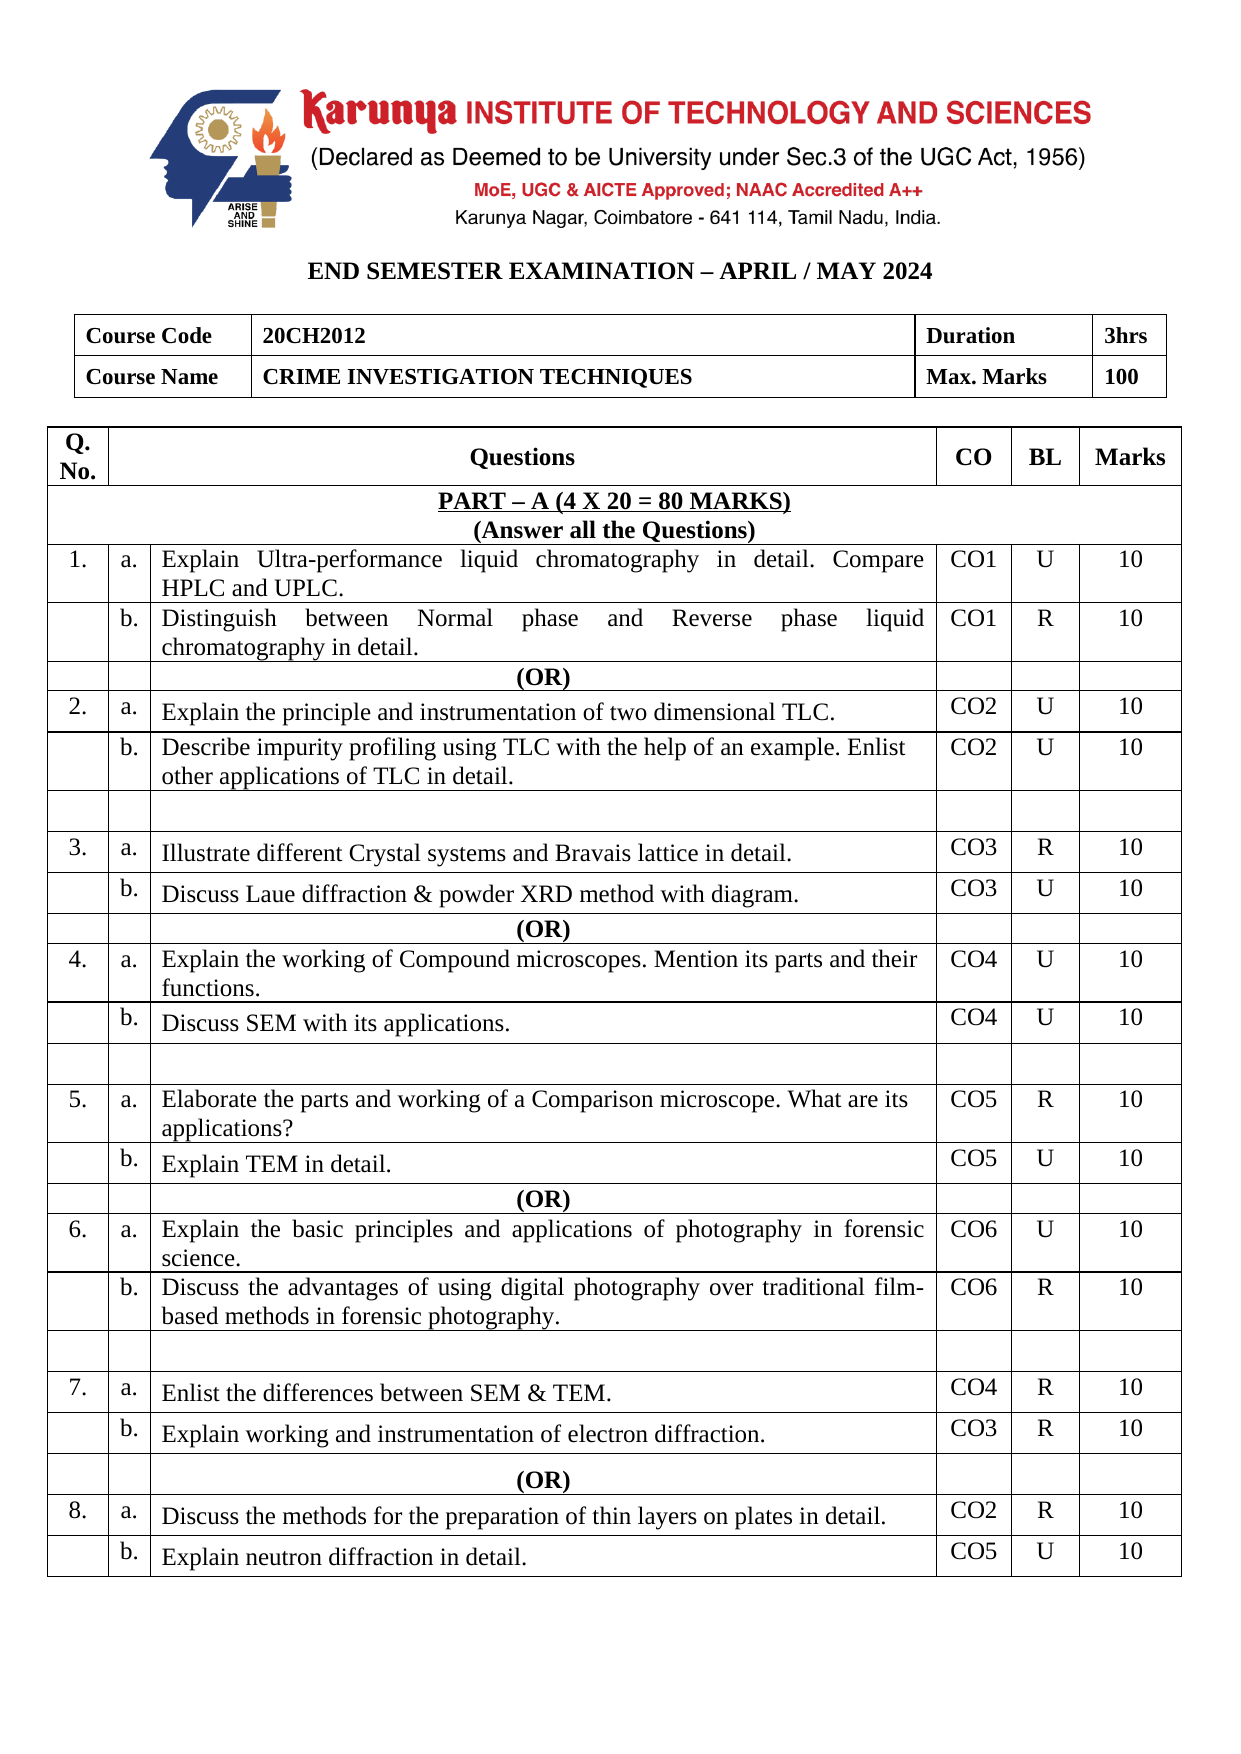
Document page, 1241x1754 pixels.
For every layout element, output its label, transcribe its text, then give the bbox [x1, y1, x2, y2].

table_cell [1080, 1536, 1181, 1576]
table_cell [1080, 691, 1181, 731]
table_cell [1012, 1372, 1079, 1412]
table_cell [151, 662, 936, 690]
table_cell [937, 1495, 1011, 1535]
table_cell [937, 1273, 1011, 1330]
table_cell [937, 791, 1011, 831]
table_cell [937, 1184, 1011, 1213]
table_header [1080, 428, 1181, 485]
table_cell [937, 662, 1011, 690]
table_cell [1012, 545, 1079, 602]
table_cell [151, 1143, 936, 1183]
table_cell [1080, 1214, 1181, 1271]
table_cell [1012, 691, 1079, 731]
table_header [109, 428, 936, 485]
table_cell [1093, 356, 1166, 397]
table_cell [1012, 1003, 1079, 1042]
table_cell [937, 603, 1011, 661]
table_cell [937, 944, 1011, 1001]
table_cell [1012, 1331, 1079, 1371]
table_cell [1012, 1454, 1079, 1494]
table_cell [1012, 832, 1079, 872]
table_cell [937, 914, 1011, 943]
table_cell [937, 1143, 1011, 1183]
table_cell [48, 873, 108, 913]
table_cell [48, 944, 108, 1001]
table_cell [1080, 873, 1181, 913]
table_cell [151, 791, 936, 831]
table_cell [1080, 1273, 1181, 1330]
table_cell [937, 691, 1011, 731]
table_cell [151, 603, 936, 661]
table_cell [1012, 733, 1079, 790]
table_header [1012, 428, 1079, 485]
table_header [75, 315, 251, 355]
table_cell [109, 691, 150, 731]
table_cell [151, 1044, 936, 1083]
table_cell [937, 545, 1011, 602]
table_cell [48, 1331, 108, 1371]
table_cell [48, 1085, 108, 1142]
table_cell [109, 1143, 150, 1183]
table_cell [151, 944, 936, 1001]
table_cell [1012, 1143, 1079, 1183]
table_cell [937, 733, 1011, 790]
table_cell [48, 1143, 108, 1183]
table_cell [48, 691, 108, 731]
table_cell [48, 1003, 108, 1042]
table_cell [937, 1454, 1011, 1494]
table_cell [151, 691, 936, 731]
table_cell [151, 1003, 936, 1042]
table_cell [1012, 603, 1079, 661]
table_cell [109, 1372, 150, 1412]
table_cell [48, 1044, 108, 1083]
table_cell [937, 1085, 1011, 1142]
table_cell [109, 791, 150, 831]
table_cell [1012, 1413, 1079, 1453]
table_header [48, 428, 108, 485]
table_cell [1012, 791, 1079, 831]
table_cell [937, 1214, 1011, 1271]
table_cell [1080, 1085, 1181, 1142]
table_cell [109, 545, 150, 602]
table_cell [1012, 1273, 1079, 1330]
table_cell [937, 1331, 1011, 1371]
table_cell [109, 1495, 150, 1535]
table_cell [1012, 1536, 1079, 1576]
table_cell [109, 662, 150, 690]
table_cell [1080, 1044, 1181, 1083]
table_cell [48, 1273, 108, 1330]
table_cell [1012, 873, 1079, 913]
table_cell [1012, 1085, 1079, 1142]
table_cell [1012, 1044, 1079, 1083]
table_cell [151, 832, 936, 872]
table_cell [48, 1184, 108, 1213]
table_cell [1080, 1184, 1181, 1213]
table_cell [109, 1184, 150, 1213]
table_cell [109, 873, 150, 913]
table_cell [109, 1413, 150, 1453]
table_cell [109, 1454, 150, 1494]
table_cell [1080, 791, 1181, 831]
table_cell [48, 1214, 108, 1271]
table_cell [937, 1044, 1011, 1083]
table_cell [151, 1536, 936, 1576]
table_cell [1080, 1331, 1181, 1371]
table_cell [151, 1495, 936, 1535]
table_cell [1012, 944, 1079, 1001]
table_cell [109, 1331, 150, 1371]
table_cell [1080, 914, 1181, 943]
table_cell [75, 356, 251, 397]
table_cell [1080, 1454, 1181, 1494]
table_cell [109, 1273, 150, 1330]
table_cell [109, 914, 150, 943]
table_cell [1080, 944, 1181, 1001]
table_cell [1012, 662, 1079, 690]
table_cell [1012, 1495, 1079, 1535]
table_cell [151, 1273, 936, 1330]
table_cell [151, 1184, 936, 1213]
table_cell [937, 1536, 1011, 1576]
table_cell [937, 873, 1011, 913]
picture [149, 89, 1091, 228]
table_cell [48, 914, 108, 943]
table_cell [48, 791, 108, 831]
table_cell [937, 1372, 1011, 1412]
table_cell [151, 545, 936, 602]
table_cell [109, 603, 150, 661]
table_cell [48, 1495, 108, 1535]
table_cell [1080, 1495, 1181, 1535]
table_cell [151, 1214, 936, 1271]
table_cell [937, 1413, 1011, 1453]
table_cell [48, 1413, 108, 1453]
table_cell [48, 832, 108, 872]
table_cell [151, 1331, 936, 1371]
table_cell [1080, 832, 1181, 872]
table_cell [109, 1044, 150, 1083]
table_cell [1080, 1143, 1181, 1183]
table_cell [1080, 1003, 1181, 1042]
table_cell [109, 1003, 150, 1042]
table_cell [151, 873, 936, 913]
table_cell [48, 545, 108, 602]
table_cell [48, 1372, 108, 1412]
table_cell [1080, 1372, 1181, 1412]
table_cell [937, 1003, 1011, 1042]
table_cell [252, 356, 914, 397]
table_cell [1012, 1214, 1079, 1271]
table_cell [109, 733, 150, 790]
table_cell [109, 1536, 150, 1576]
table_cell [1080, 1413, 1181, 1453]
text END SEMESTER EXAMINATION – APRIL / MAY 2024 [90, 256, 1150, 285]
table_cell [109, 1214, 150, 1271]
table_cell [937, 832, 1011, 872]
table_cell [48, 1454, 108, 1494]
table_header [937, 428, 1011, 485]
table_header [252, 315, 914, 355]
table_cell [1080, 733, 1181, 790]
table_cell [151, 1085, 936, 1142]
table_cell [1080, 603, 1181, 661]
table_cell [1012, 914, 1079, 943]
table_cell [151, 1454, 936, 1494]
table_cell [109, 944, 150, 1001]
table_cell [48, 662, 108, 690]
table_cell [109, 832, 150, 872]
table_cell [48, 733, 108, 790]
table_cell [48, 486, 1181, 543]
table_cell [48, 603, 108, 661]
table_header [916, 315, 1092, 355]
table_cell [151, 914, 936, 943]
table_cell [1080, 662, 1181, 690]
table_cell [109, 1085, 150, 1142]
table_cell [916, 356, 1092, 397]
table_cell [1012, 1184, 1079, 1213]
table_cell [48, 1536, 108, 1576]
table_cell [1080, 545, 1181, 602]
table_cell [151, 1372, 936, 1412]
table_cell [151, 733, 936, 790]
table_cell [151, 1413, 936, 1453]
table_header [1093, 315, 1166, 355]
